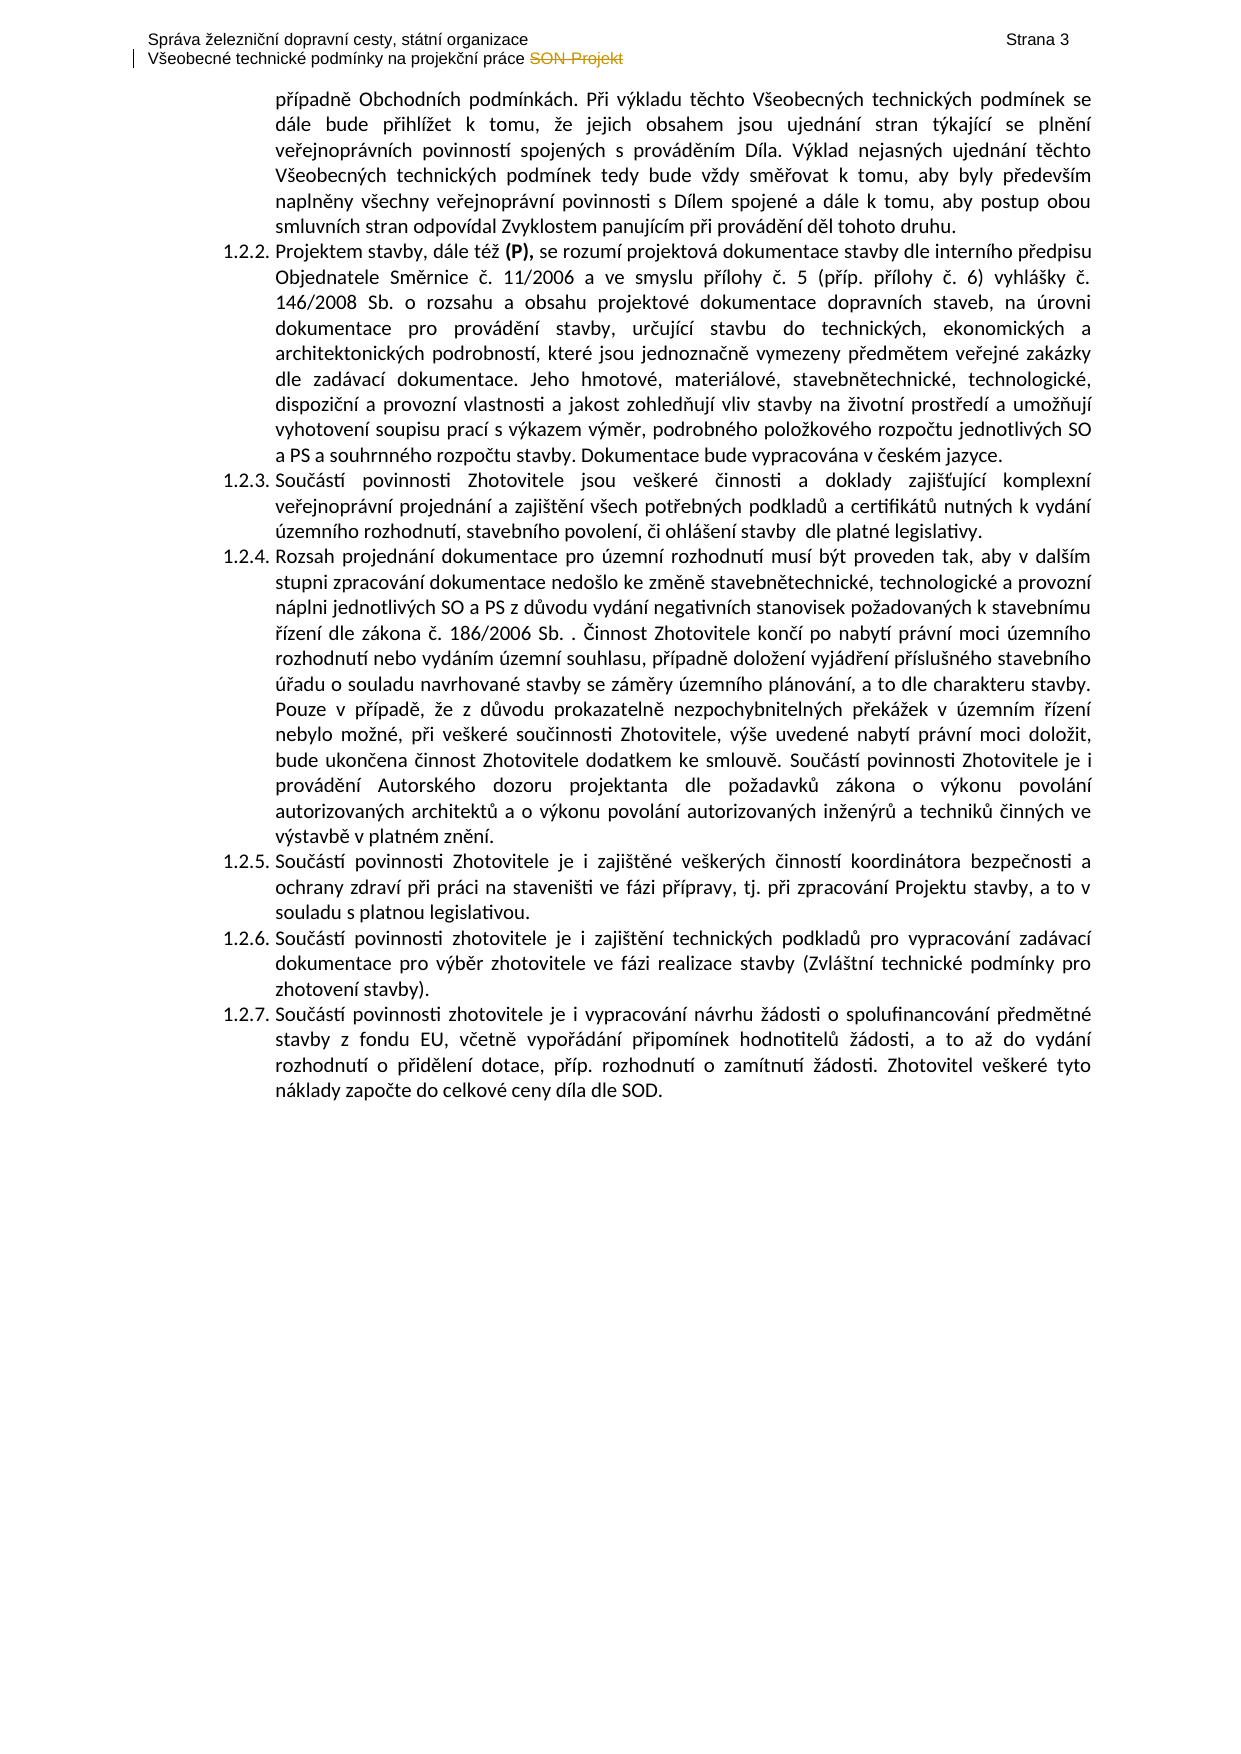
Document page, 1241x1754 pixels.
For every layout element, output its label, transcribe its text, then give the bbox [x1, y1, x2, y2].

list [223, 86, 1093, 239]
list Rozsah projednání dokumentace pro územní rozhodnutí musí být proveden tak, aby v dalším stupni zpracování dokumentace nedošlo ke změně stavebnětechnické, technologické a provozní náplni jednotlivých SO a PS z důvodu vydání negativních stanovisek požadovaných k stavebnímu řízení dle zákona č. 186/2006 Sb. . Činnost Zhotovitele končí po nabytí právní moci územního rozhodnutí nebo vydáním územní souhlasu, případně doložení vyjádření příslušného stavebního úřadu o souladu navrhované stavby se záměry územního plánování, a to dle charakteru stavby. Pouze v případě, že z důvodu prokazatelně nezpochybnitelných překážek v územním řízení nebylo možné, při veškeré součinnosti Zhotovitele, výše uvedené nabytí právní moci doložit, bude ukončena činnost Zhotovitele dodatkem ke smlouvě. Součástí povinnosti Zhotovitele je i provádění Autorského dozoru projektanta dle požadavků zákona o výkonu povolání autorizovaných architektů a o výkonu povolání autorizovaných inženýrů a techniků činných ve výstavbě v platném znění. [223, 544, 1093, 849]
list Součástí povinnosti Zhotovitele je i zajištěné veškerých činností koordinátora bezpečnosti a ochrany zdraví při práci na staveništi ve fázi přípravy, tj. při zpracování Projektu stavby, a to v souladu s platnou legislativou. [223, 849, 1093, 925]
list Součástí povinnosti zhotovitele je i vypracování návrhu žádosti o spolufinancování předmětné stavby z fondu EU, včetně vypořádání připomínek hodnotitelů žádosti, a to až do vydání rozhodnutí o přidělení dotace, příp. rozhodnutí o zamítnutí žádosti. Zhotovitel veškeré tyto náklady započte do celkové ceny díla dle SOD. [223, 1001, 1093, 1103]
list Projektem stavby, dále též (P), se rozumí projektová dokumentace stavby dle interního předpisu Objednatele Směrnice č. 11/2006 a ve smyslu přílohy č. 5 (příp. přílohy č. 6) vyhlášky č. 146/2008 Sb. o rozsahu a obsahu projektové dokumentace dopravních staveb, na úrovni dokumentace pro provádění stavby, určující stavbu do technických, ekonomických a architektonických podrobností, které jsou jednoznačně vymezeny předmětem veřejné zakázky dle zadávací dokumentace. Jeho hmotové, materiálové, stavebnětechnické, technologické, dispoziční a provozní vlastnosti a jakost zohledňují vliv stavby na životní prostředí a umožňují vyhotovení soupisu prací s výkazem výměr, podrobného položkového rozpočtu jednotlivých SO a PS a souhrnného rozpočtu stavby. Dokumentace bude vypracována v českém jazyce. [223, 239, 1093, 467]
list Součástí povinnosti zhotovitele je i zajištění technických podkladů pro vypracování zadávací dokumentace pro výběr zhotovitele ve fázi realizace stavby (Zvláštní technické podmínky pro zhotovení stavby). [223, 925, 1093, 1001]
list Součástí povinnosti Zhotovitele jsou veškeré činnosti a doklady zajišťující komplexní veřejnoprávní projednání a zajištění všech potřebných podkladů a certifikátů nutných k vydání územního rozhodnutí, stavebního povolení, či ohlášení stavby dle platné legislativy. [223, 467, 1093, 544]
